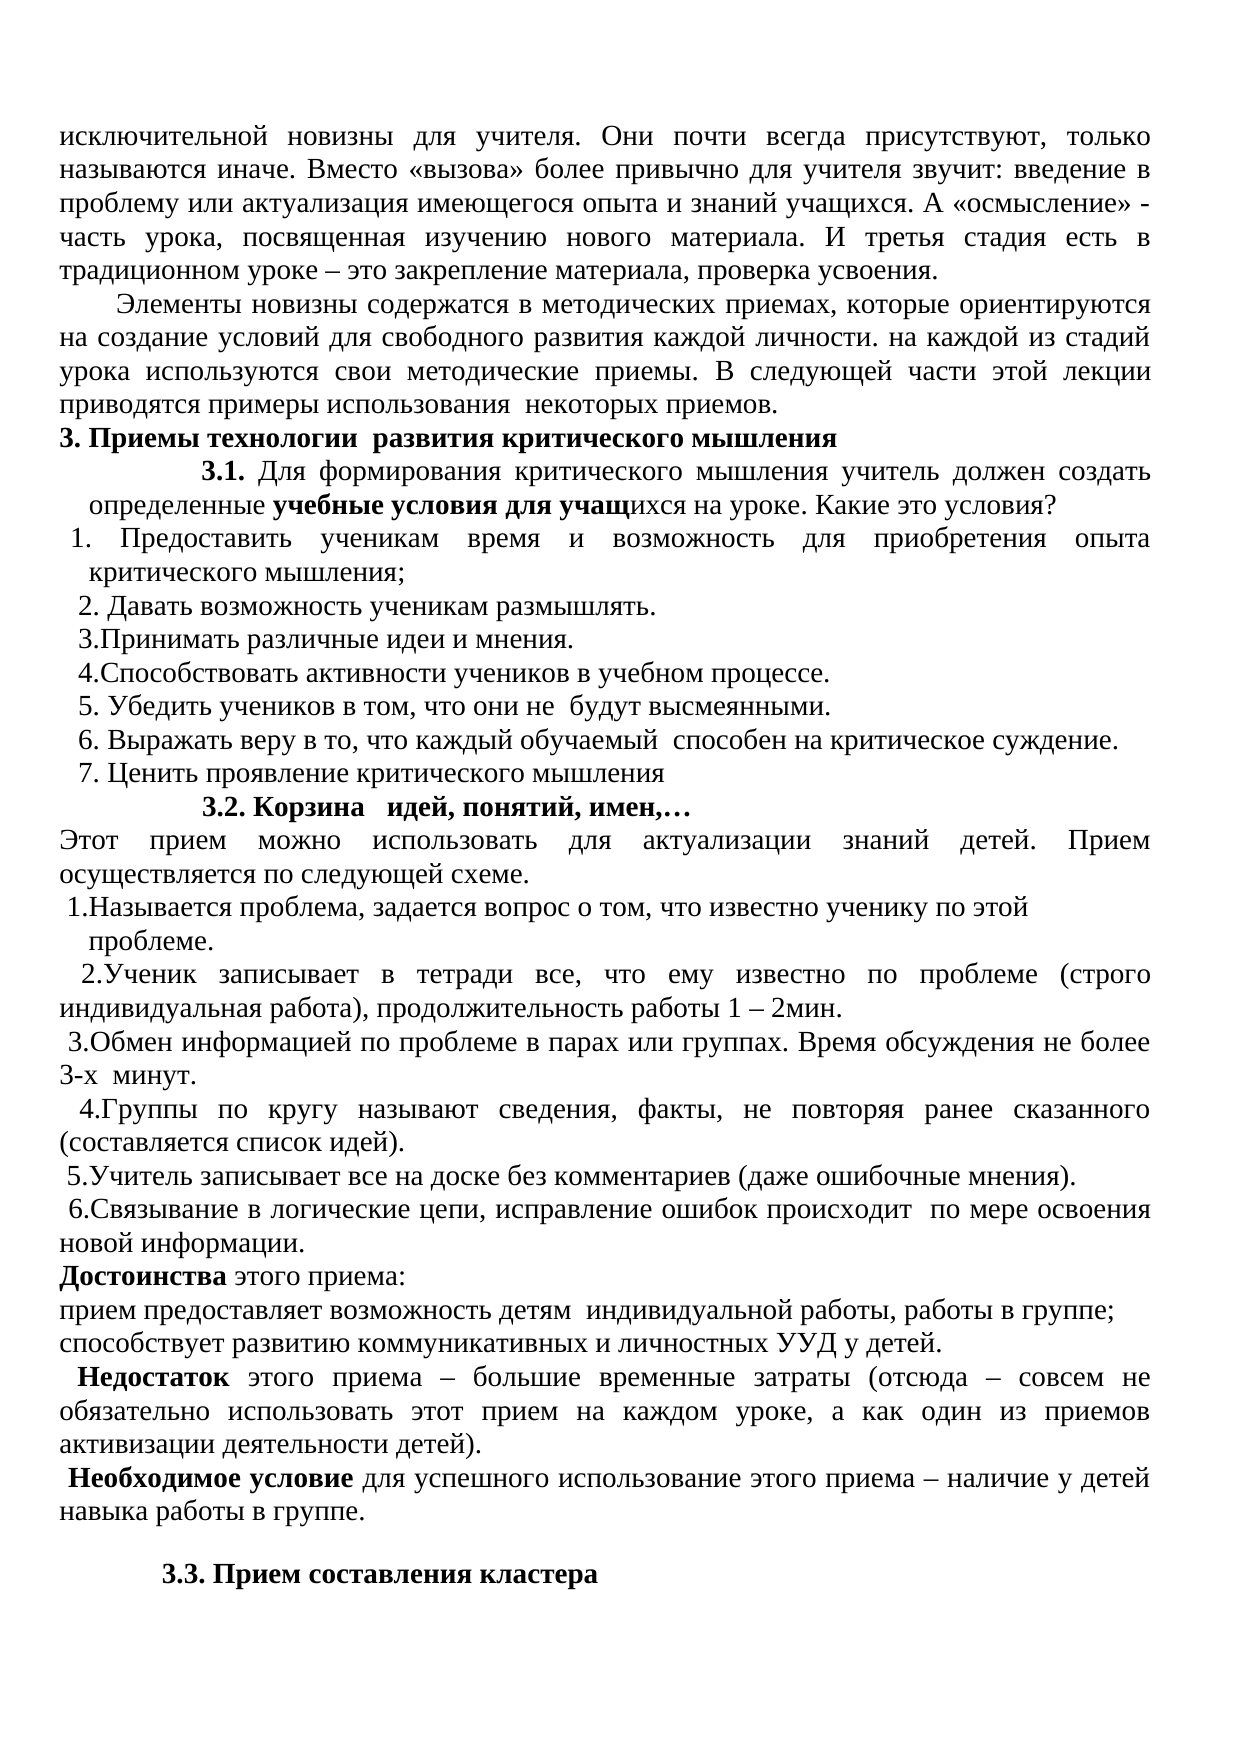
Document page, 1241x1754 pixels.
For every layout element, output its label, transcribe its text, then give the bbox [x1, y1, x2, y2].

text 3.3. Прием составления кластера [89, 1556, 1152, 1589]
text способствует развитию коммуникативных и личностных УУД у детей. [59, 1326, 1152, 1359]
text Достоинства этого приема: [59, 1258, 1152, 1292]
text 3.Обмен информацией по проблеме в парах или группах. Время обсуждения не более 3-х минут. [59, 1024, 1152, 1091]
text 4.Способствовать активности учеников в учебном процессе. [78, 655, 1152, 688]
text проблеме. [59, 923, 1152, 957]
text 3.2. Корзина идей, понятий, имен,… [78, 789, 1152, 822]
text Недостаток этого приема – большие временные затраты (отсюда – совсем не обязательно использовать этот прием на каждом уроке, а как один из приемов активизации деятельности детей). [59, 1359, 1152, 1460]
text 6. Выражать веру в то, что каждый обучаемый способен на критическое суждение. [78, 722, 1152, 755]
text 1. Предоставить ученикам время и возможность для приобретения опыта критического мышления; [70, 521, 1152, 588]
text Элементы новизны содержатся в методических приемах, которые ориентируются на создание условий для свободного развития каждой личности. на каждой из стадий урока используются свои методические приемы. В следующей части этой лекции приводятся примеры использования некоторых приемов. [59, 286, 1152, 420]
text 3.Принимать различные идеи и мнения. [78, 621, 1152, 655]
text 1.Называется проблема, задается вопрос о том, что известно ученику по этой [59, 889, 1152, 923]
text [59, 118, 1152, 286]
text Необходимое условие для успешного использование этого приема – наличие у детей навыка работы в группе. [59, 1460, 1152, 1527]
text Этот прием можно использовать для актуализации знаний детей. Прием осуществляется по следующей схеме. [59, 822, 1152, 889]
text 2. Давать возможность ученикам размышлять. [78, 588, 1152, 621]
text прием предоставляет возможность детям индивидуальной работы, работы в группе; [59, 1292, 1152, 1326]
text 3.1. Для формирования критического мышления учитель должен создать определенные учебные условия для учащихся на уроке. Какие это условия? [89, 453, 1152, 521]
text 7. Ценить проявление критического мышления [78, 755, 1152, 789]
text 5. Убедить учеников в том, что они не будут высмеянными. [78, 688, 1152, 722]
text 6.Связывание в логические цепи, исправление ошибок происходит по мере освоения новой информации. [59, 1191, 1152, 1258]
text 3. Приемы технологии развития критического мышления [59, 420, 1152, 453]
text 5.Учитель записывает все на доске без комментариев (даже ошибочные мнения). [59, 1158, 1152, 1191]
text 2.Ученик записывает в тетради все, что ему известно по проблеме (строго индивидуальная работа), продолжительность работы 1 – 2мин. [59, 957, 1152, 1024]
text 4.Группы по кругу называют сведения, факты, не повторяя ранее сказанного (составляется список идей). [59, 1091, 1152, 1158]
